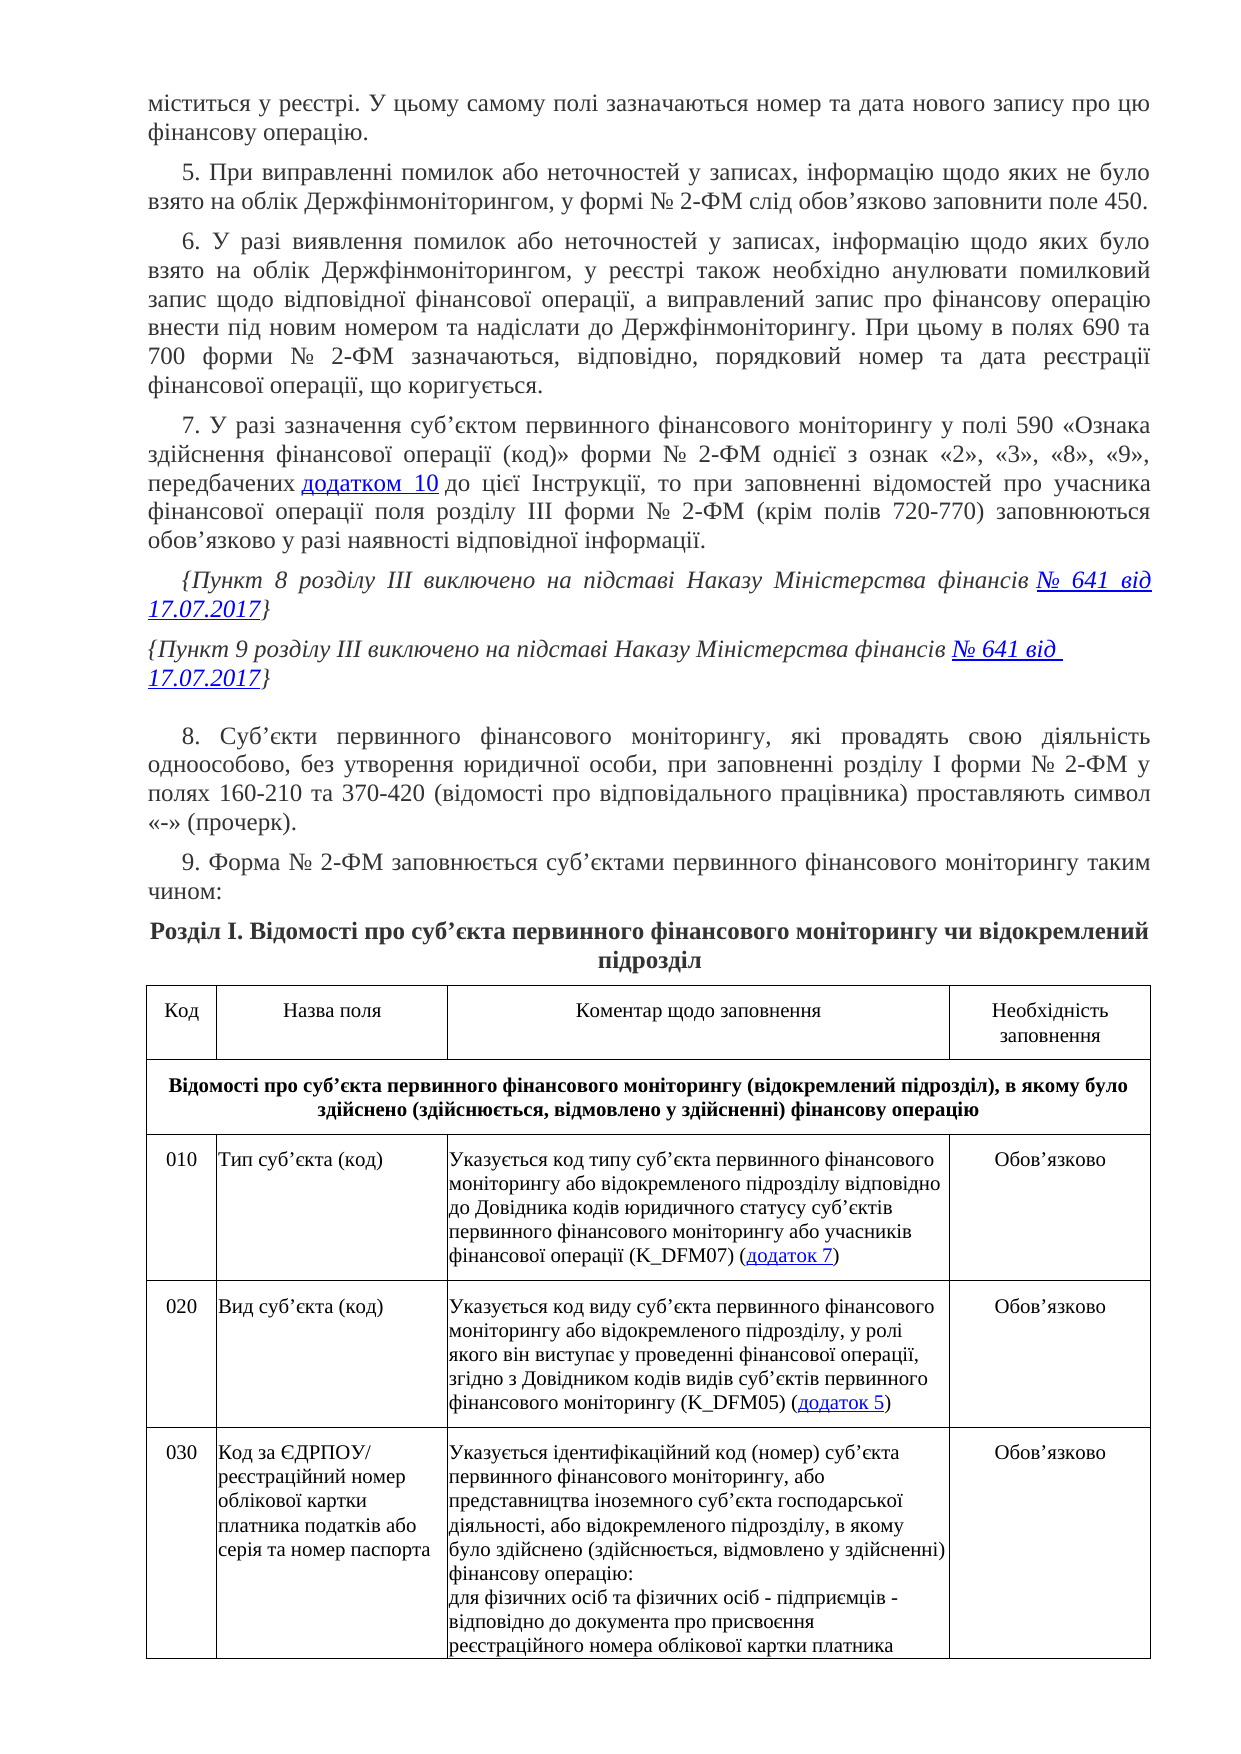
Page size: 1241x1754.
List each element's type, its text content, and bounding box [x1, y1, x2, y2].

table_cell Обов’язково [950, 1135, 1150, 1280]
text 8. Суб’єкти первинного фінансового моніторингу, які провадять свою діяльність одноособово, без утворення юридичної особи, при заповненні розділу І форми № 2-ФМ у полях 160-210 та 370-420 (відомості про відповідального працівника) проставляють символ «-» (прочерк). [148, 721, 1152, 836]
table_header Код [147, 986, 216, 1059]
table_cell 010 [147, 1135, 216, 1280]
table_cell Обов’язково [950, 1428, 1150, 1658]
table_cell 030 [147, 1428, 216, 1658]
text 5. При виправленні помилок або неточностей у записах, інформацію щодо яких не було взято на облік Держфінмоніторингом, у формі № 2-ФМ слід обов’язково заповнити поле 450. [148, 157, 1152, 215]
table_cell Указується код виду суб’єкта первинного фінансового моніторингу або відокремленого підрозділу, у ролі якого він виступає у проведенні фінансової операції, згідно з Довідником кодів видів суб’єктів первинного фінансового моніторингу (K_DFM05) (додаток 5) [448, 1281, 949, 1427]
table_header Необхідність заповнення [950, 986, 1150, 1059]
table_cell Тип суб’єкта (код) [217, 1135, 447, 1280]
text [148, 88, 1152, 146]
table_header Коментар щодо заповнення [448, 986, 949, 1059]
text 7. У разі зазначення суб’єктом первинного фінансового моніторингу у полі 590 «Ознака здійснення фінансової операції (код)» форми № 2-ФМ однієї з ознак «2», «3», «8», «9», передбачених додатком 10 до цієї Інструкції, то при заповненні відомостей про учасника фінансової операції поля розділу ІІІ форми № 2-ФМ (крім полів 720-770) заповнюються обов’язково у разі наявності відповідної інформації. [148, 410, 1152, 554]
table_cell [448, 1428, 949, 1658]
text {Пункт 9 розділу III виключено на підставі Наказу Міністерства фінансів № 641 від 17.07.2017} [148, 634, 1152, 692]
table_cell Відомості про суб’єкта первинного фінансового моніторингу (відокремлений підрозділ), в якому було здійснено (здійснюється, відмовлено у здійсненні) фінансову операцію [147, 1060, 1150, 1133]
table_cell Вид суб’єкта (код) [217, 1281, 447, 1427]
text Розділ I. Відомості про суб’єкта первинного фінансового моніторингу чи відокремлений підрозділ [148, 916, 1152, 973]
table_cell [217, 1428, 447, 1658]
text {Пункт 8 розділу III виключено на підставі Наказу Міністерства фінансів № 641 від 17.07.2017} [148, 565, 1152, 623]
table_cell Указується код типу суб’єкта первинного фінансового моніторингу або відокремленого підрозділу відповідно до Довідника кодів юридичного статусу суб’єктів первинного фінансового моніторингу або учасників фінансової операції (K_DFM07) (додаток 7) [448, 1135, 949, 1280]
table_header Назва поля [217, 986, 447, 1059]
text 9. Форма № 2-ФМ заповнюється суб’єктами первинного фінансового моніторингу таким чином: [148, 847, 1152, 904]
text 6. У разі виявлення помилок або неточностей у записах, інформацію щодо яких було взято на облік Держфінмоніторингом, у реєстрі також необхідно анулювати помилковий запис щодо відповідної фінансової операції, а виправлений запис про фінансову операцію внести під новим номером та надіслати до Держфінмоніторингу. При цьому в полях 690 та 700 форми № 2-ФМ зазначаються, відповідно, порядковий номер та дата реєстрації фінансової операції, що коригується. [148, 226, 1152, 399]
table_cell 020 [147, 1281, 216, 1427]
table_cell Обов’язково [950, 1281, 1150, 1427]
